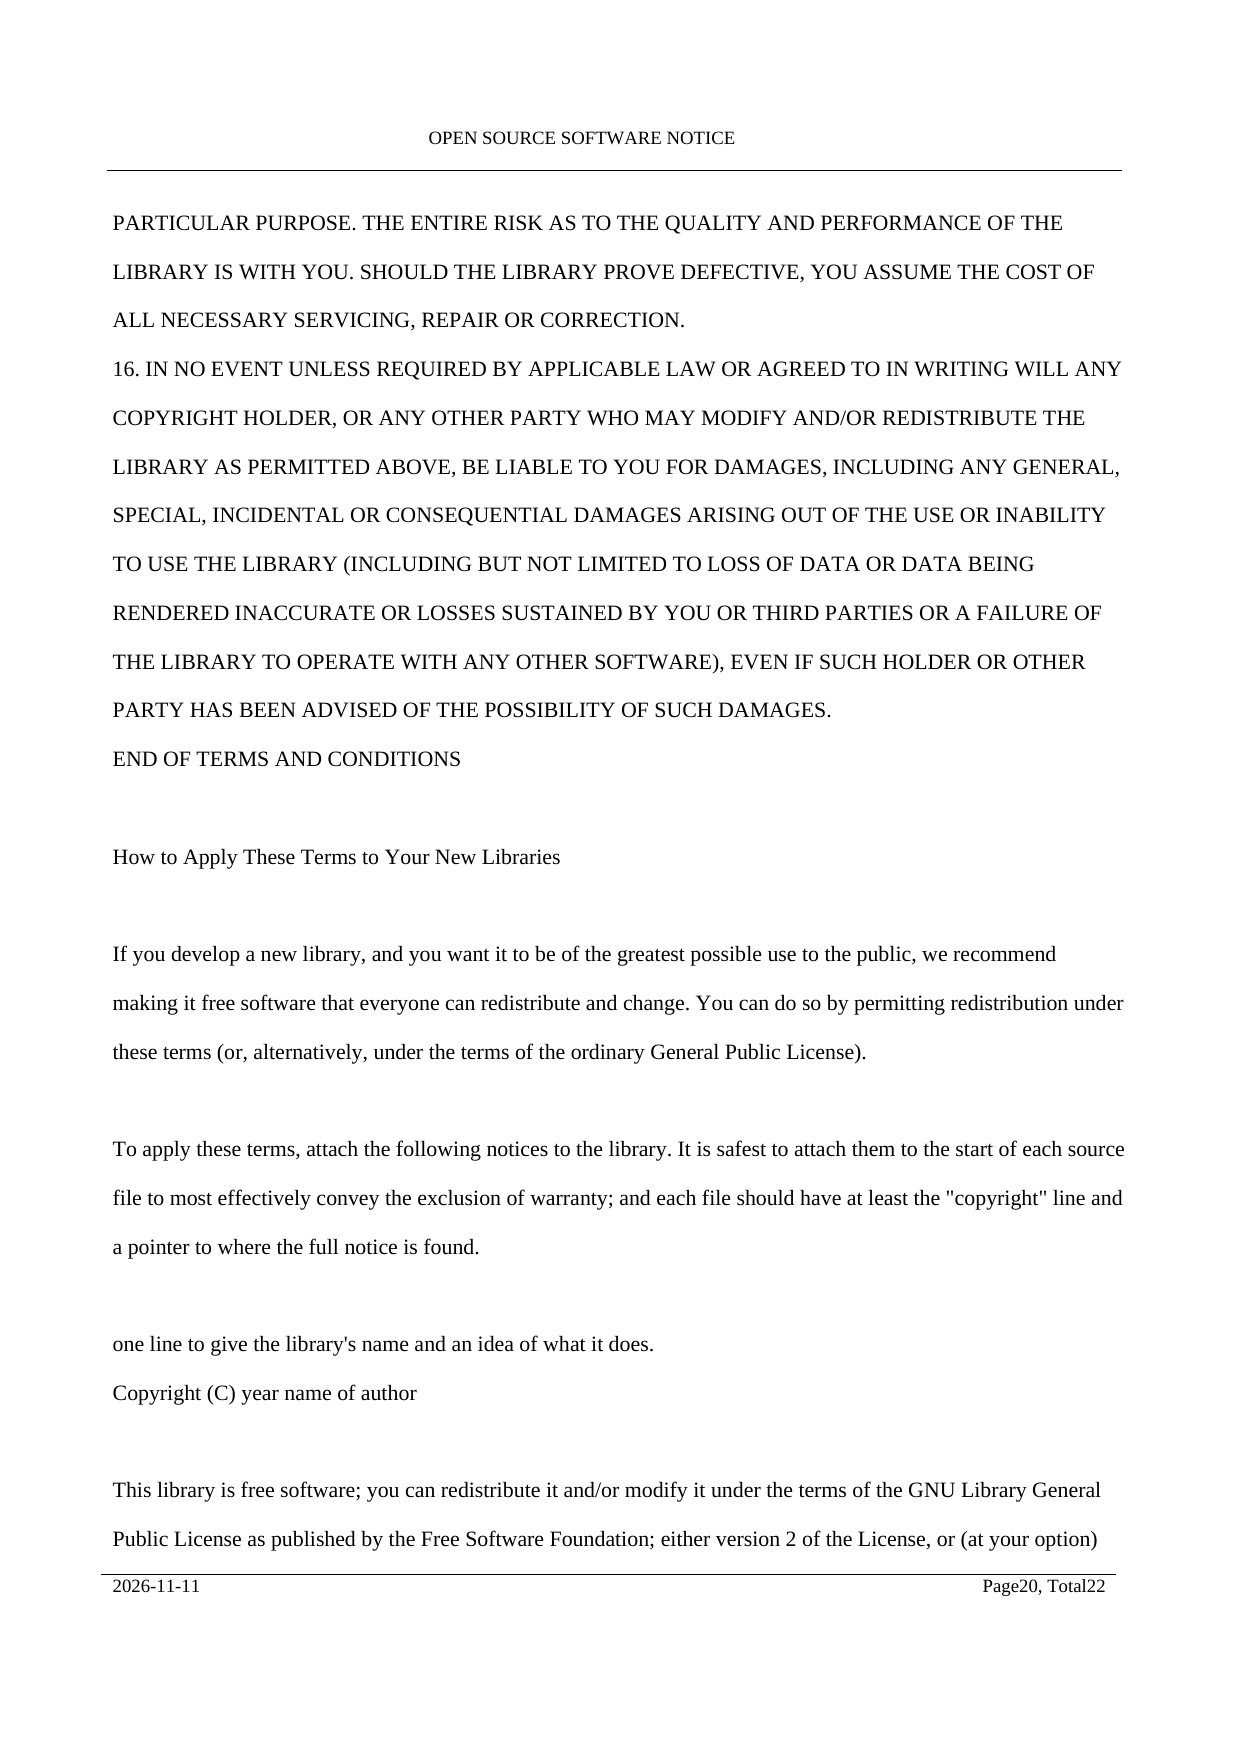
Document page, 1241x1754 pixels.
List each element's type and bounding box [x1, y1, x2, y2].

text [112, 206, 1128, 1555]
